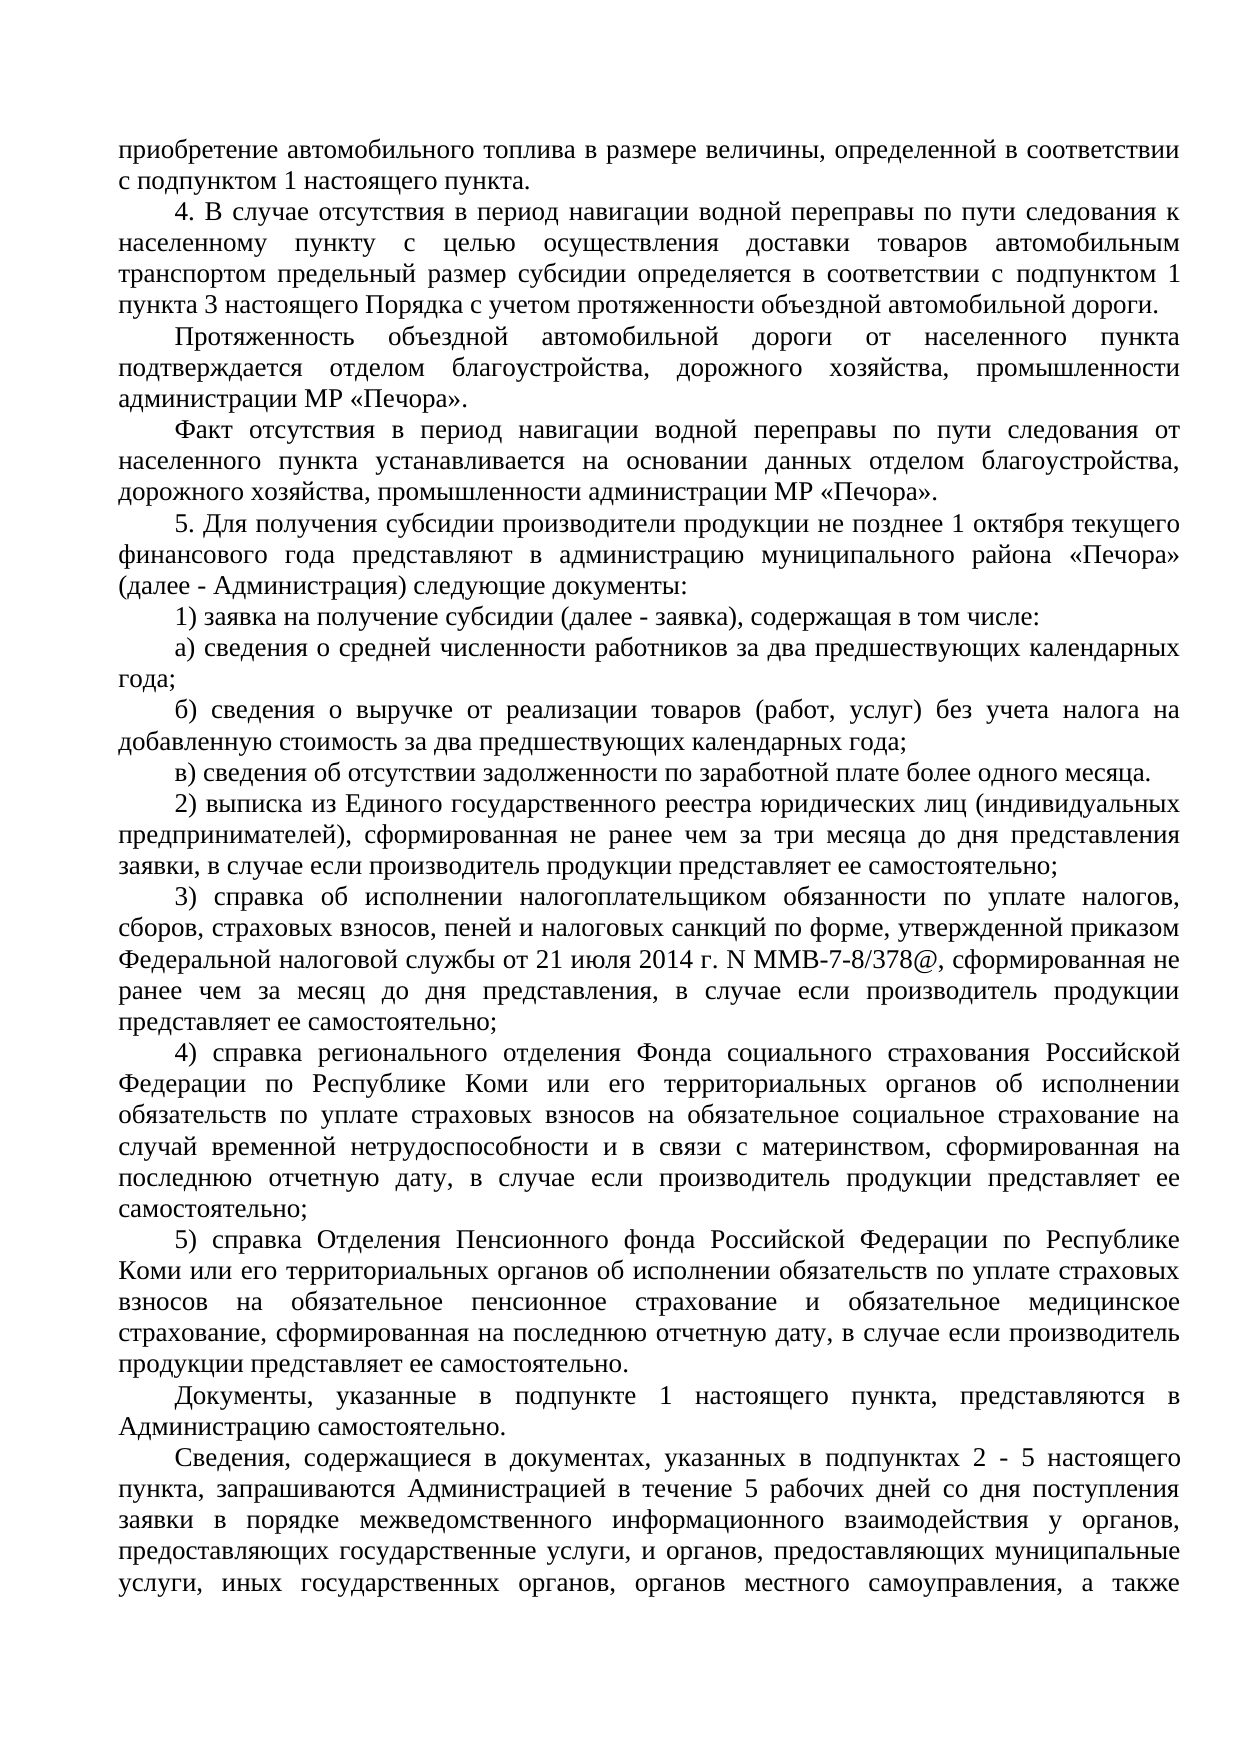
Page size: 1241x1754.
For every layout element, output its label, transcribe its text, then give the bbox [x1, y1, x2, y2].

text Протяженность объездной автомобильной дороги от населенного пункта подтверждается отделом благоустройства, дорожного хозяйства, промышленности администрации МР «Печора». [118, 320, 1181, 413]
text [118, 1441, 1181, 1597]
text 3) справка об исполнении налогоплательщиком обязанности по уплате налогов, сборов, страховых взносов, пеней и налоговых санкций по форме, утвержденной приказом Федеральной налоговой службы от 21 июля 2014 г. N ММВ-7-8/378@, сформированная не ранее чем за месяц до дня представления, в случае если производитель продукции представляет ее самостоятельно; [118, 880, 1181, 1036]
text Документы, указанные в подпункте 1 настоящего пункта, представляются в Администрацию самостоятельно. [118, 1379, 1181, 1441]
text а) сведения о средней численности работников за два предшествующих календарных года; [118, 631, 1181, 693]
text 4) справка регионального отделения Фонда социального страхования Российской Федерации по Республике Коми или его территориальных органов об исполнении обязательств по уплате страховых взносов на обязательное социальное страхование на случай временной нетрудоспособности и в связи с материнством, сформированная на последнюю отчетную дату, в случае если производитель продукции представляет ее самостоятельно; [118, 1036, 1181, 1223]
text 5. Для получения субсидии производители продукции не позднее 1 октября текущего финансового года представляют в администрацию муниципального района «Печора» (далее - Администрация) следующие документы: [118, 507, 1181, 600]
text 5) справка Отделения Пенсионного фонда Российской Федерации по Республике Коми или его территориальных органов об исполнении обязательств по уплате страховых взносов на обязательное пенсионное страхование и обязательное медицинское страхование, сформированная на последнюю отчетную дату, в случае если производитель продукции представляет ее самостоятельно. [118, 1223, 1181, 1379]
text Факт отсутствия в период навигации водной переправы по пути следования от населенного пункта устанавливается на основании данных отделом благоустройства, дорожного хозяйства, промышленности администрации МР «Печора». [118, 413, 1181, 507]
text 1) заявка на получение субсидии (далее - заявка), содержащая в том числе: [118, 600, 1181, 631]
text б) сведения о выручке от реализации товаров (работ, услуг) без учета налога на добавленную стоимость за два предшествующих календарных года; [118, 693, 1181, 756]
text в) сведения об отсутствии задолженности по заработной плате более одного месяца. [118, 756, 1181, 787]
text 4. В случае отсутствия в период навигации водной переправы по пути следования к населенному пункту с целью осуществления доставки товаров автомобильным транспортом предельный размер субсидии определяется в соответствии с подпунктом 1 пункта 3 настоящего Порядка с учетом протяженности объездной автомобильной дороги. [118, 195, 1181, 320]
text 2) выписка из Единого государственного реестра юридических лиц (индивидуальных предпринимателей), сформированная не ранее чем за три месяца до дня представления заявки, в случае если производитель продукции представляет ее самостоятельно; [118, 787, 1181, 880]
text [118, 133, 1181, 195]
